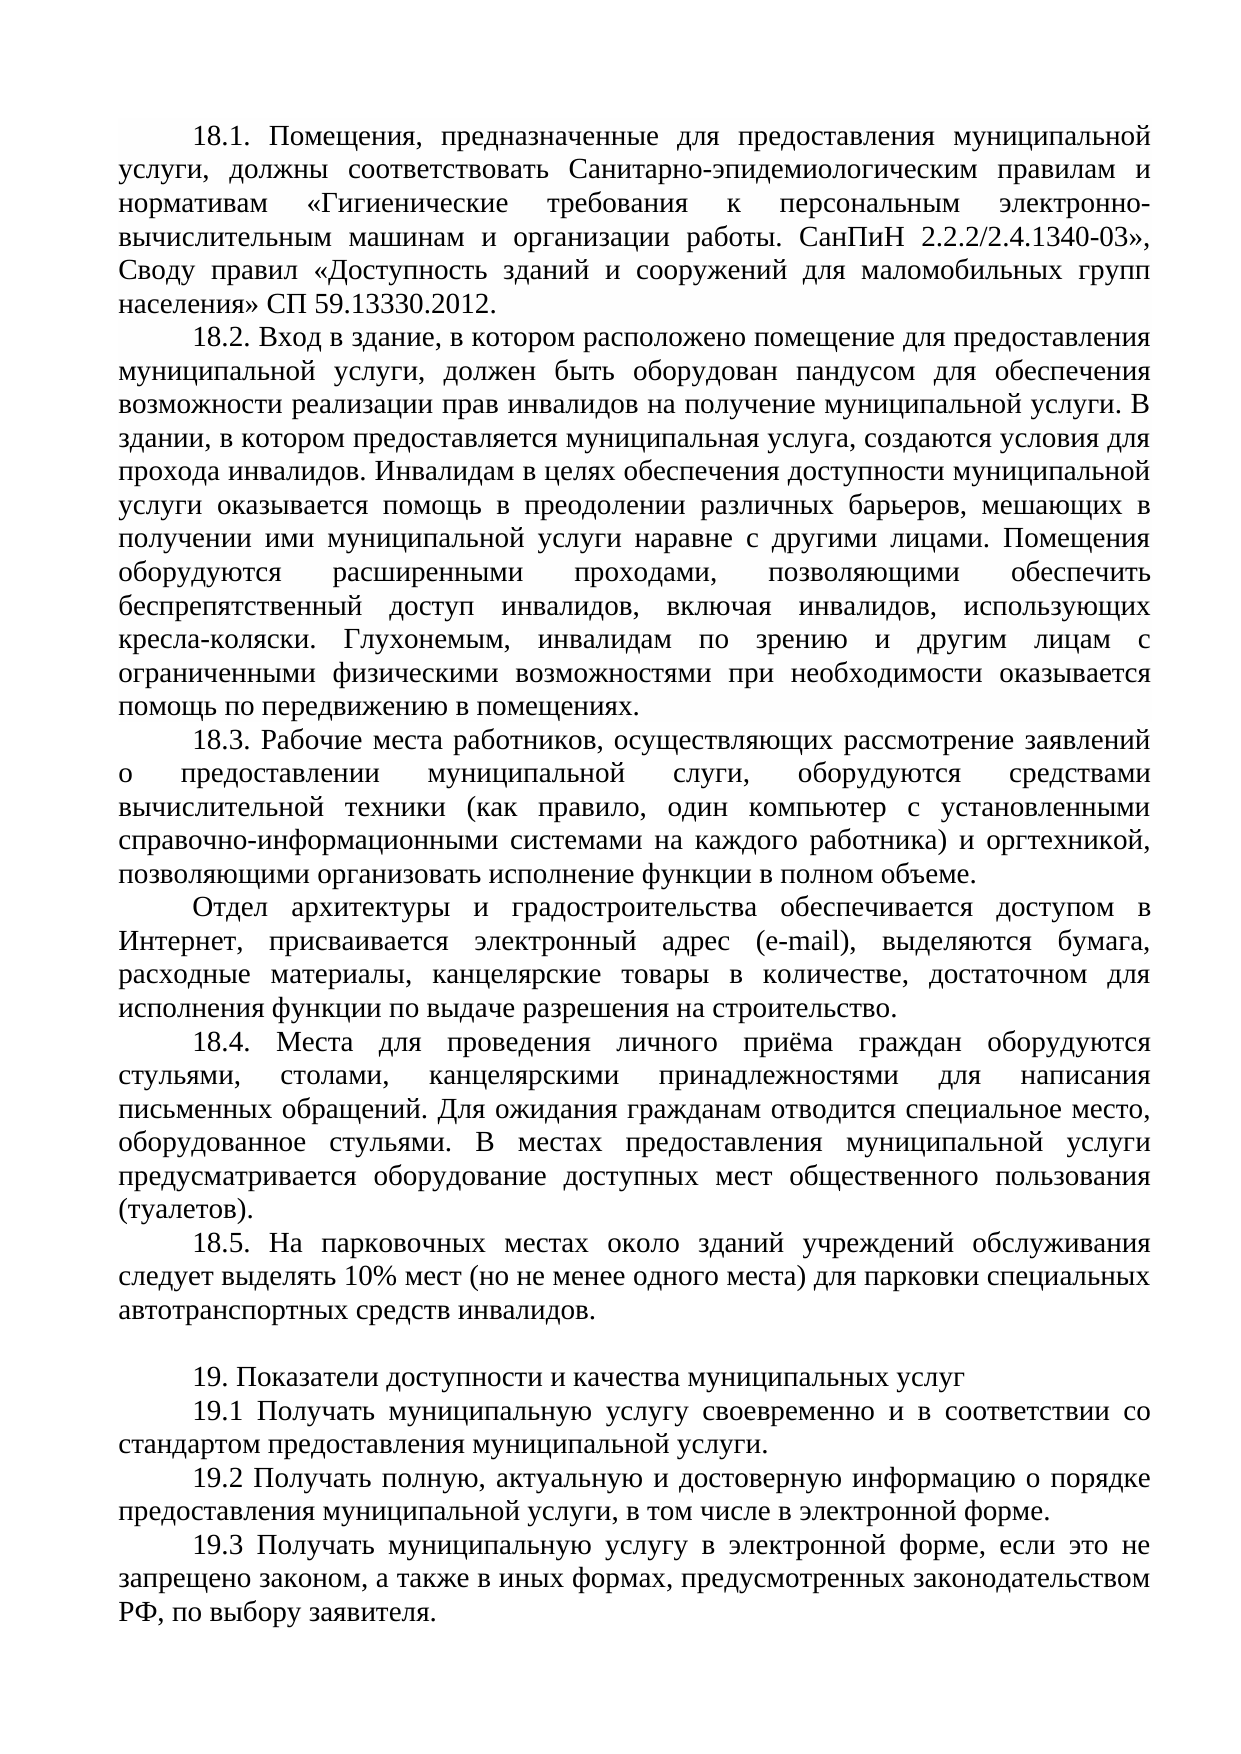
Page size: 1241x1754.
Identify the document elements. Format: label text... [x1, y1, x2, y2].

text Отдел архитектуры и градостроительства обеспечивается доступом в Интернет, присваивается электронный адрес (e-mail), выделяются бумага, расходные материалы, канцелярские товары в количестве, достаточном для исполнения функции по выдаче разрешения на строительство. [118, 889, 1152, 1024]
text 19. Показатели доступности и качества муниципальных услуг [118, 1359, 1152, 1393]
text 18.1. Помещения, предназначенные для предоставления муниципальной услуги, должны соответствовать Санитарно-эпидемиологическим правилам и нормативам «Гигиенические требования к персональным электронно-вычислительным машинам и организации работы. СанПиН 2.2.2/2.4.1340-03», Своду правил «Доступность зданий и сооружений для маломобильных групп населения» СП 59.13330.2012. [118, 118, 1152, 319]
text 18.5. На парковочных местах около зданий учреждений обслуживания следует выделять 10% мест (но не менее одного места) для парковки специальных автотранспортных средств инвалидов. [118, 1225, 1152, 1326]
text 19.2 Получать полную, актуальную и достоверную информацию о порядке предоставления муниципальной услуги, в том числе в электронной форме. [118, 1460, 1152, 1527]
text 18.3. Рабочие места работников, осуществляющих рассмотрение заявлений о предоставлении муниципальной слуги, оборудуются средствами вычислительной техники (как правило, один компьютер с установленными справочно-информационными системами на каждого работника) и оргтехникой, позволяющими организовать исполнение функции в полном объеме. [118, 722, 1152, 889]
text 19.1 Получать муниципальную услугу своевременно и в соответствии со стандартом предоставления муниципальной услуги. [118, 1393, 1152, 1460]
text 18.2. Вход в здание, в котором расположено помещение для предоставления муниципальной услуги, должен быть оборудован пандусом для обеспечения возможности реализации прав инвалидов на получение муниципальной услуги. В здании, в котором предоставляется муниципальная услуга, создаются условия для прохода инвалидов. Инвалидам в целях обеспечения доступности муниципальной услуги оказывается помощь в преодолении различных барьеров, мешающих в получении ими муниципальной услуги наравне с другими лицами. Помещения оборудуются расширенными проходами, позволяющими обеспечить беспрепятственный доступ инвалидов, включая инвалидов, использующих кресла-коляски. Глухонемым, инвалидам по зрению и другим лицам с ограниченными физическими возможностями при необходимости оказывается помощь по передвижению в помещениях. [118, 319, 1152, 722]
text 18.4. Места для проведения личного приёма граждан оборудуются стульями, столами, канцелярскими принадлежностями для написания письменных обращений. Для ожидания гражданам отводится специальное место, оборудованное стульями. В местах предоставления муниципальной услуги предусматривается оборудование доступных мест общественного пользования (туалетов). [118, 1024, 1152, 1225]
text 19.3 Получать муниципальную услугу в электронной форме, если это не запрещено законом, а также в иных формах, предусмотренных законодательством РФ, по выбору заявителя. [118, 1527, 1152, 1627]
